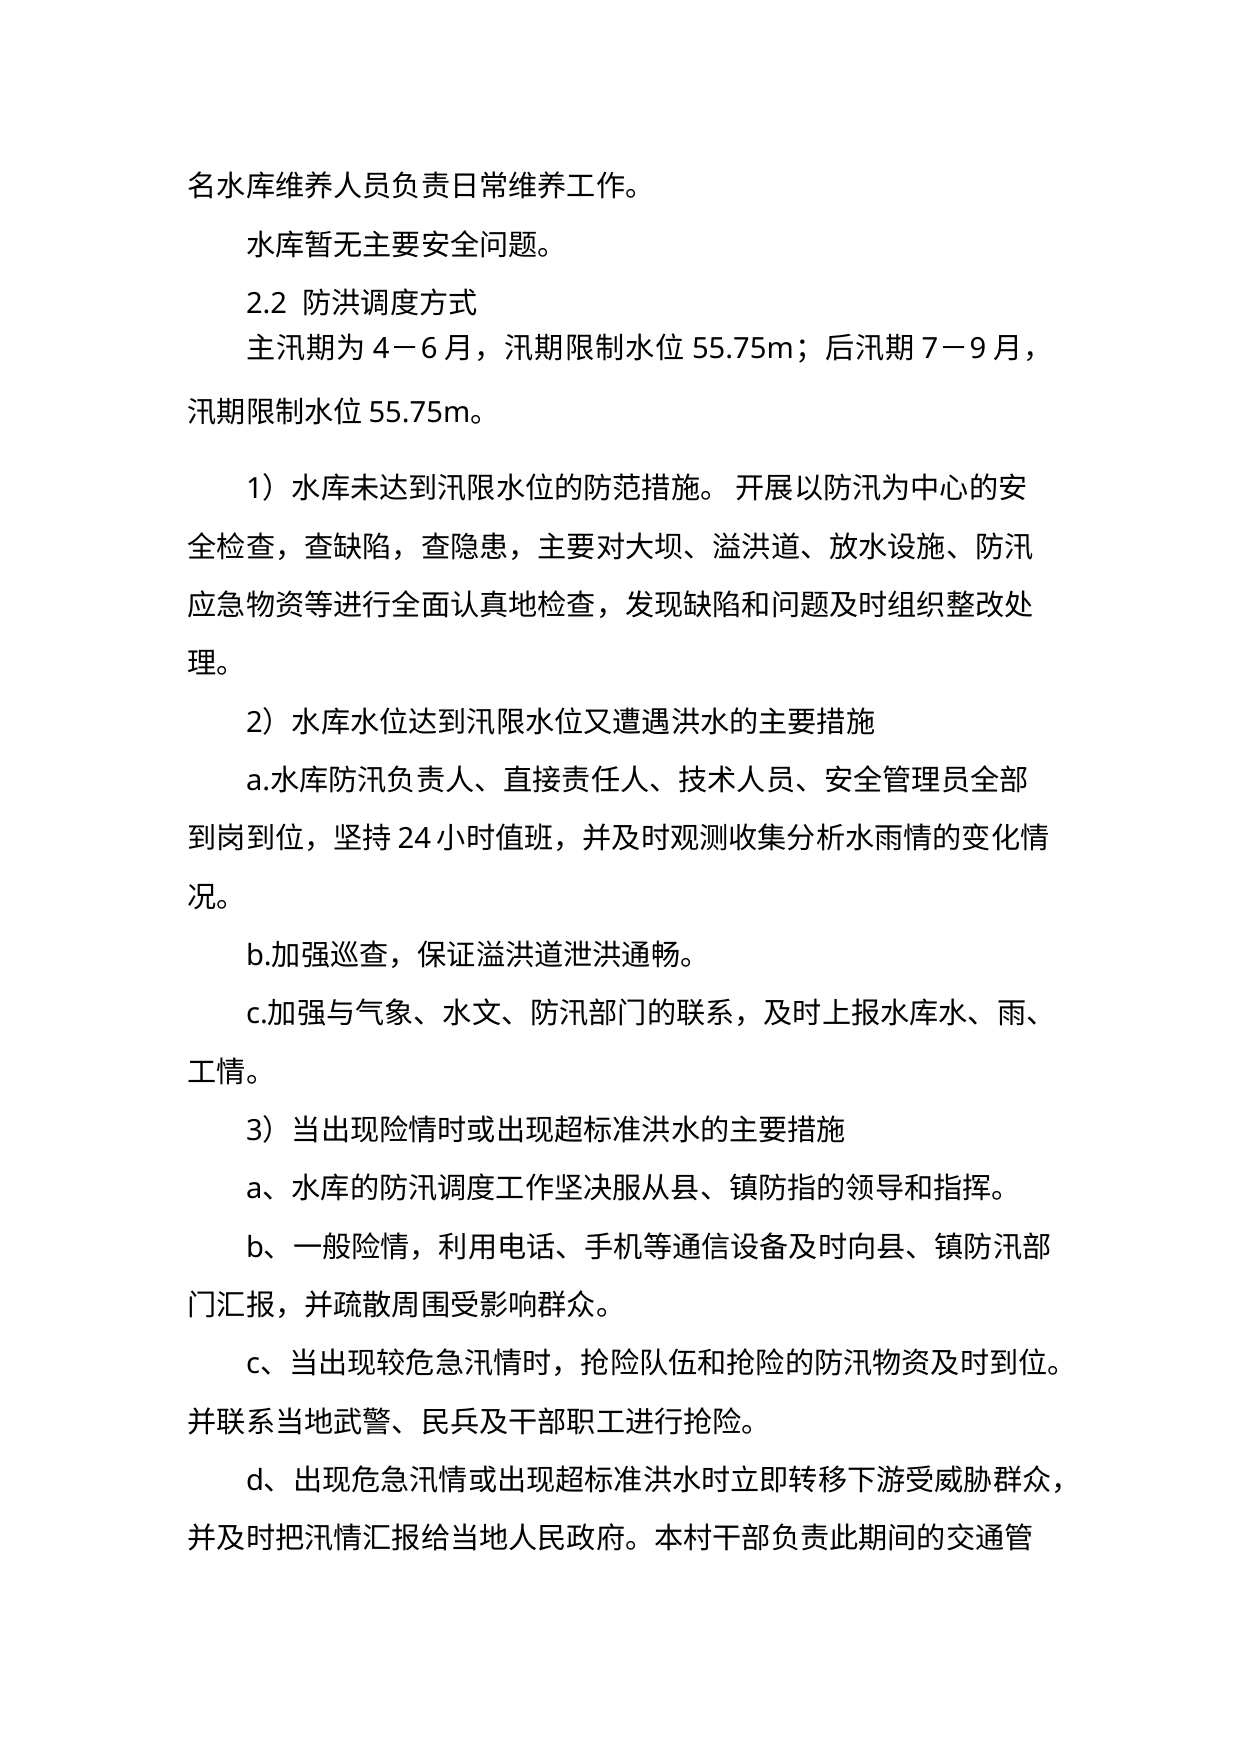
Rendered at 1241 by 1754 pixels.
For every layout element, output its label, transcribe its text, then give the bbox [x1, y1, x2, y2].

text 水库暂无主要安全问题。 [187, 208, 1053, 267]
text a.水库防汛负责人、直接责任人、技术人员、安全管理员全部到岗到位，坚持24小时值班，并及时观测收集分析水雨情的变化情况。 [187, 744, 1053, 919]
text 1）水库未达到汛限水位的防范措施。 开展以防汛为中心的安全检查，查缺陷，查隐患，主要对大坝、溢洪道、放水设施、防汛应急物资等进行全面认真地检查，发现缺陷和问题及时组织整改处理。 [187, 452, 1053, 685]
text 2.2 防洪调度方式 [187, 267, 1053, 325]
text 2）水库水位达到汛限水位又遭遇洪水的主要措施 [187, 685, 1053, 744]
text 主汛期为4－6月，汛期限制水位55.75m；后汛期7－9月，汛期限制水位55.75m。 [187, 325, 1053, 431]
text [187, 150, 1053, 208]
text a、水库的防汛调度工作坚决服从县、镇防指的领导和指挥。 [187, 1152, 1053, 1210]
text b、一般险情，利用电话、手机等通信设备及时向县、镇防汛部门汇报，并疏散周围受影响群众。 [187, 1210, 1053, 1327]
text c、当出现较危急汛情时，抢险队伍和抢险的防汛物资及时到位。并联系当地武警、民兵及干部职工进行抢险。 [187, 1327, 1053, 1444]
text 3）当出现险情时或出现超标准洪水的主要措施 [187, 1094, 1053, 1152]
text b.加强巡查，保证溢洪道泄洪通畅。 [187, 919, 1053, 977]
text c.加强与气象、水文、防汛部门的联系，及时上报水库水、雨、工情。 [187, 977, 1053, 1094]
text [187, 1444, 1053, 1560]
